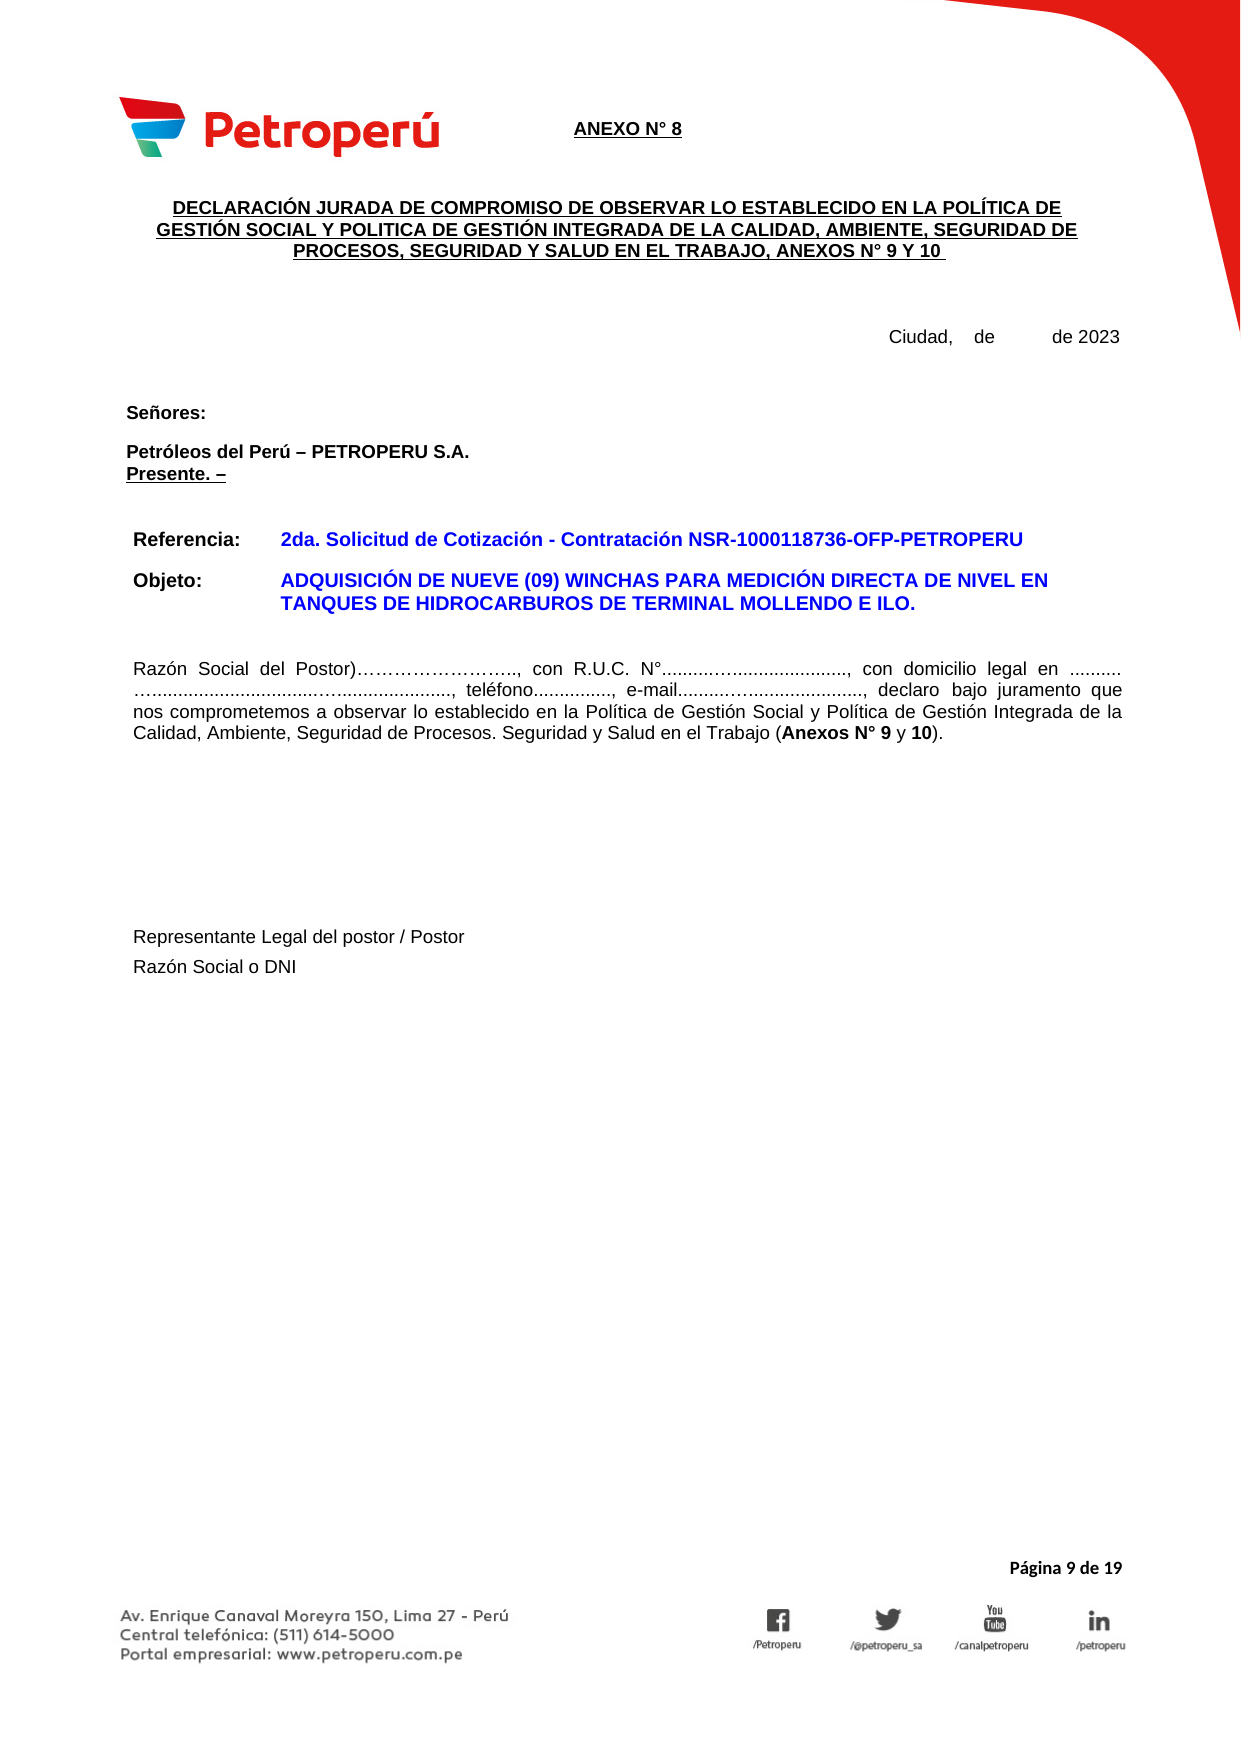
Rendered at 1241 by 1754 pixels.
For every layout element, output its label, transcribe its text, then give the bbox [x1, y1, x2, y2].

text Ciudad, de de 2023 [724, 326, 1120, 347]
text Señores: [126, 401, 1120, 423]
text Razón Social o DNI [133, 956, 1122, 977]
text TANQUES DE HIDROCARBUROS DE TERMINAL MOLLENDO E ILO. [207, 591, 1122, 614]
picture [1, 0, 1241, 350]
text DECLARACIÓN JURADA DE COMPROMISO DE OBSERVAR LO ESTABLECIDO EN LA POLÍTICA DE GESTIÓN SOCIAL Y POLITICA DE GESTIÓN INTEGRADA DE LA CALIDAD, AMBIENTE, SEGURIDAD DE PROCESOS, SEGURIDAD Y SALUD EN EL TRABAJO, ANEXOS N° 9 Y 10 [133, 197, 1101, 262]
text Objeto: ADQUISICIÓN DE NUEVE (09) WINCHAS PARA MEDICIÓN DIRECTA DE NIVEL EN [133, 569, 1122, 591]
text Representante Legal del postor / Postor [133, 926, 1122, 948]
picture [1, 1596, 1241, 1751]
text Presente. – [126, 463, 1120, 484]
text Petróleos del Perú – PETROPERU S.A. [126, 441, 1120, 463]
text Razón Social del Postor)…………………….., con R.U.C. N°..........…......................, con domicilio legal en ..........…................................…......................, teléfono..............., e-mail..........…......................, declaro bajo juramento que nos comprometemos a observar lo establecido en la Política de Gestión Social y Política de Gestión Integrada de la Calidad, Ambiente, Seguridad de Procesos. Seguridad y Salud en el Trabajo (Anexos N° 9 y 10). [133, 657, 1122, 743]
text ANEXO N° 8 [133, 118, 1122, 140]
text Referencia: 2da. Solicitud de Cotización - Contratación NSR-1000118736-OFP-PETROPERU [133, 528, 1122, 550]
